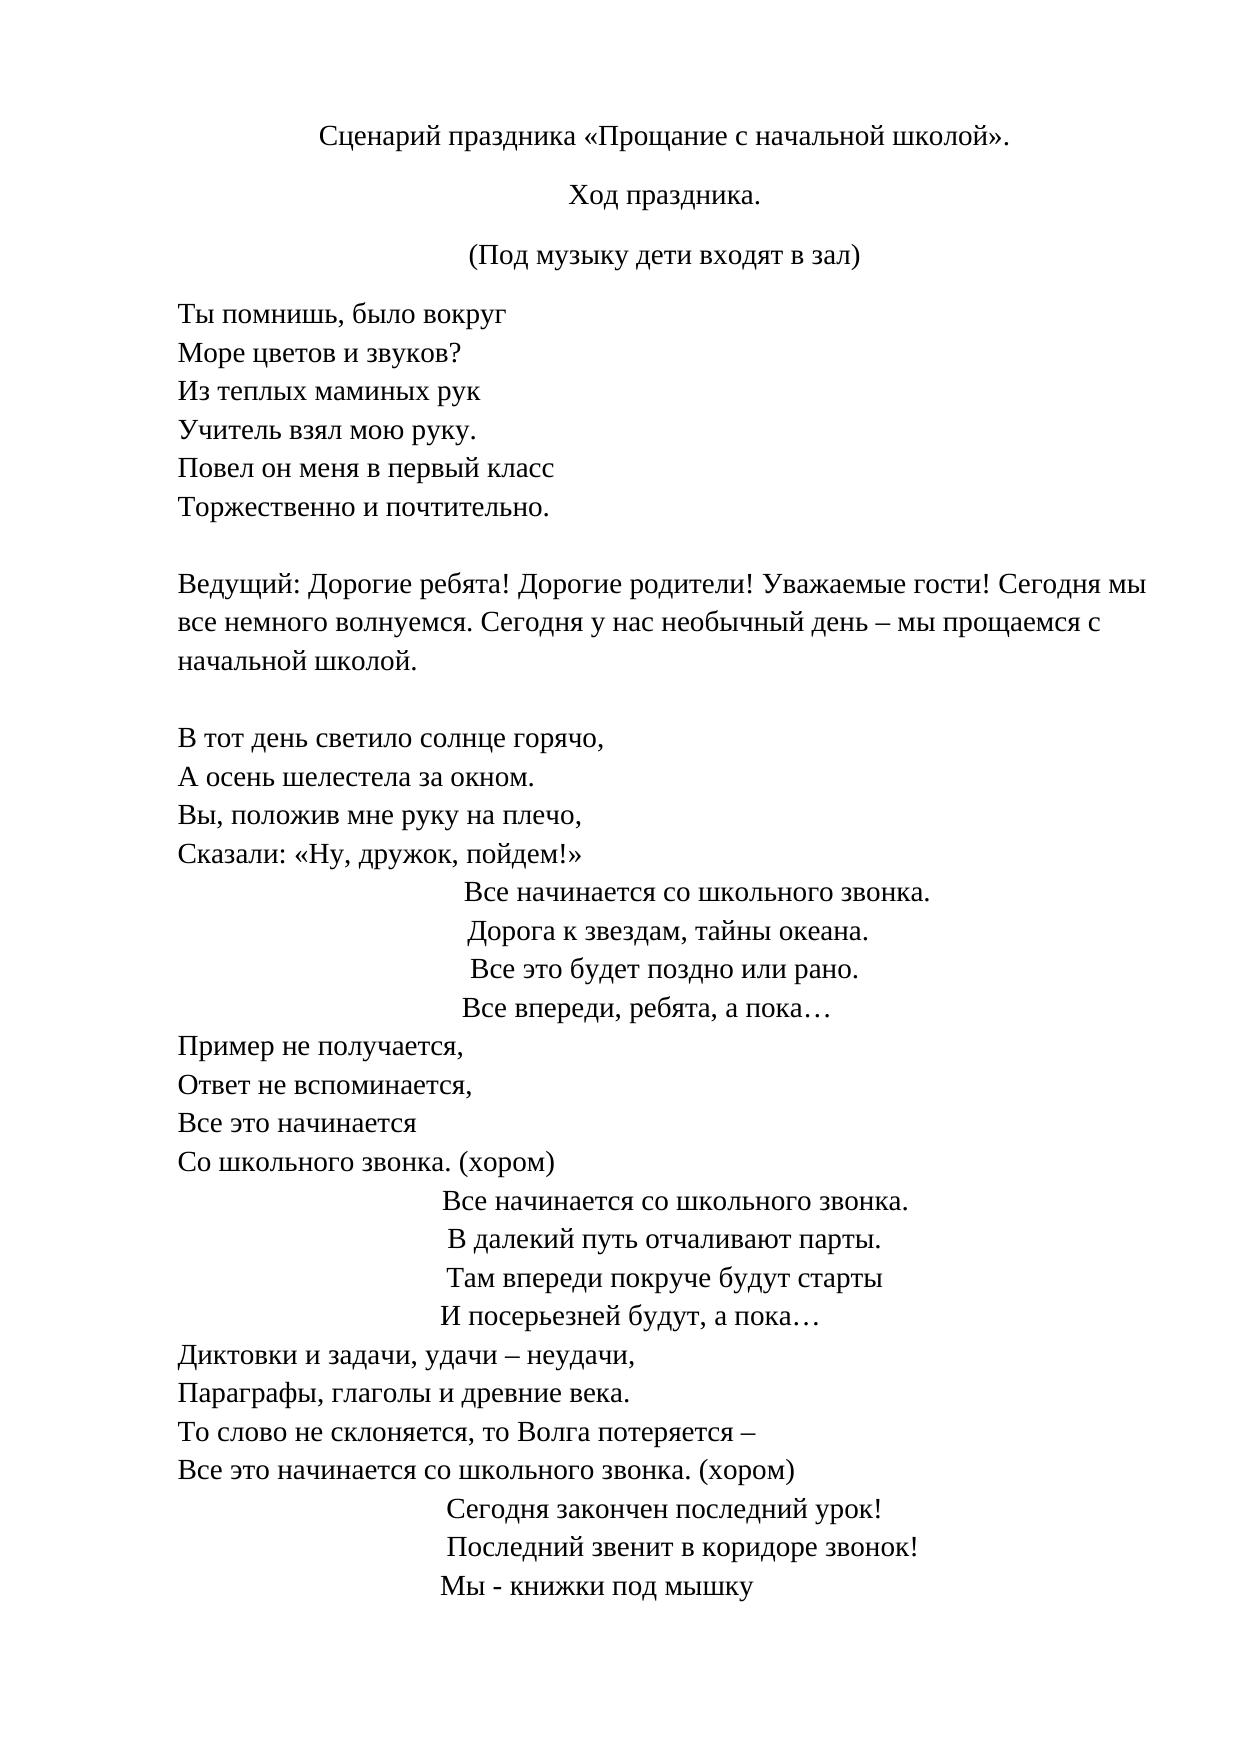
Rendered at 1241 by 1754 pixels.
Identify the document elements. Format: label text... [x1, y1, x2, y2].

text Там впереди покруче будут старты [177, 1260, 1152, 1293]
text То слово не склоняется, то Волга потеряется – [177, 1414, 1152, 1447]
text Ты помнишь, было вокруг [177, 296, 1152, 330]
text Мы - книжки под мышку [177, 1568, 1152, 1602]
text В тот день светило солнце горячо, [177, 720, 1152, 754]
text Ответ не вспоминается, [177, 1067, 1152, 1101]
text Дорога к звездам, тайны океана. [177, 913, 1152, 946]
text Параграфы, глаголы и древние века. [177, 1375, 1152, 1409]
text Сценарий праздника «Прощание с начальной школой». [177, 118, 1152, 152]
text Сегодня закончен последний урок! [177, 1491, 1152, 1524]
text Из теплых маминых рук [177, 373, 1152, 407]
text А осень шелестела за окном. [177, 759, 1152, 792]
text Сказали: «Ну, дружок, пойдем!» [177, 836, 1152, 869]
text Все впереди, ребята, а пока… [177, 990, 1152, 1023]
text Со школьного звонка. (хором) [177, 1144, 1152, 1178]
text Все это начинается со школьного звонка. (хором) [177, 1452, 1152, 1486]
text И посерьезней будут, а пока… [177, 1298, 1152, 1332]
text Все начинается со школьного звонка. [177, 1183, 1152, 1216]
text Повел он меня в первый класс [177, 450, 1152, 484]
text Все это будет поздно или рано. [177, 951, 1152, 985]
text Последний звенит в коридоре звонок! [177, 1529, 1152, 1563]
text Ход праздника. [177, 177, 1152, 211]
text Диктовки и задачи, удачи – неудачи, [177, 1337, 1152, 1370]
text Ведущий: Дорогие ребята! Дорогие родители! Уважаемые гости! Сегодня мы все немного волнуемся. Сегодня у нас необычный день – мы прощаемся с начальной школой. [177, 566, 1152, 677]
text Учитель взял мою руку. [177, 412, 1152, 445]
text (Под музыку дети входят в зал) [177, 237, 1152, 270]
text Все начинается со школьного звонка. [177, 874, 1152, 908]
text Море цветов и звуков? [177, 335, 1152, 368]
text Пример не получается, [177, 1028, 1152, 1062]
text Вы, положив мне руку на плечо, [177, 797, 1152, 831]
text Все это начинается [177, 1106, 1152, 1139]
text В далекий путь отчаливают парты. [177, 1221, 1152, 1255]
text Торжественно и почтительно. [177, 489, 1152, 522]
